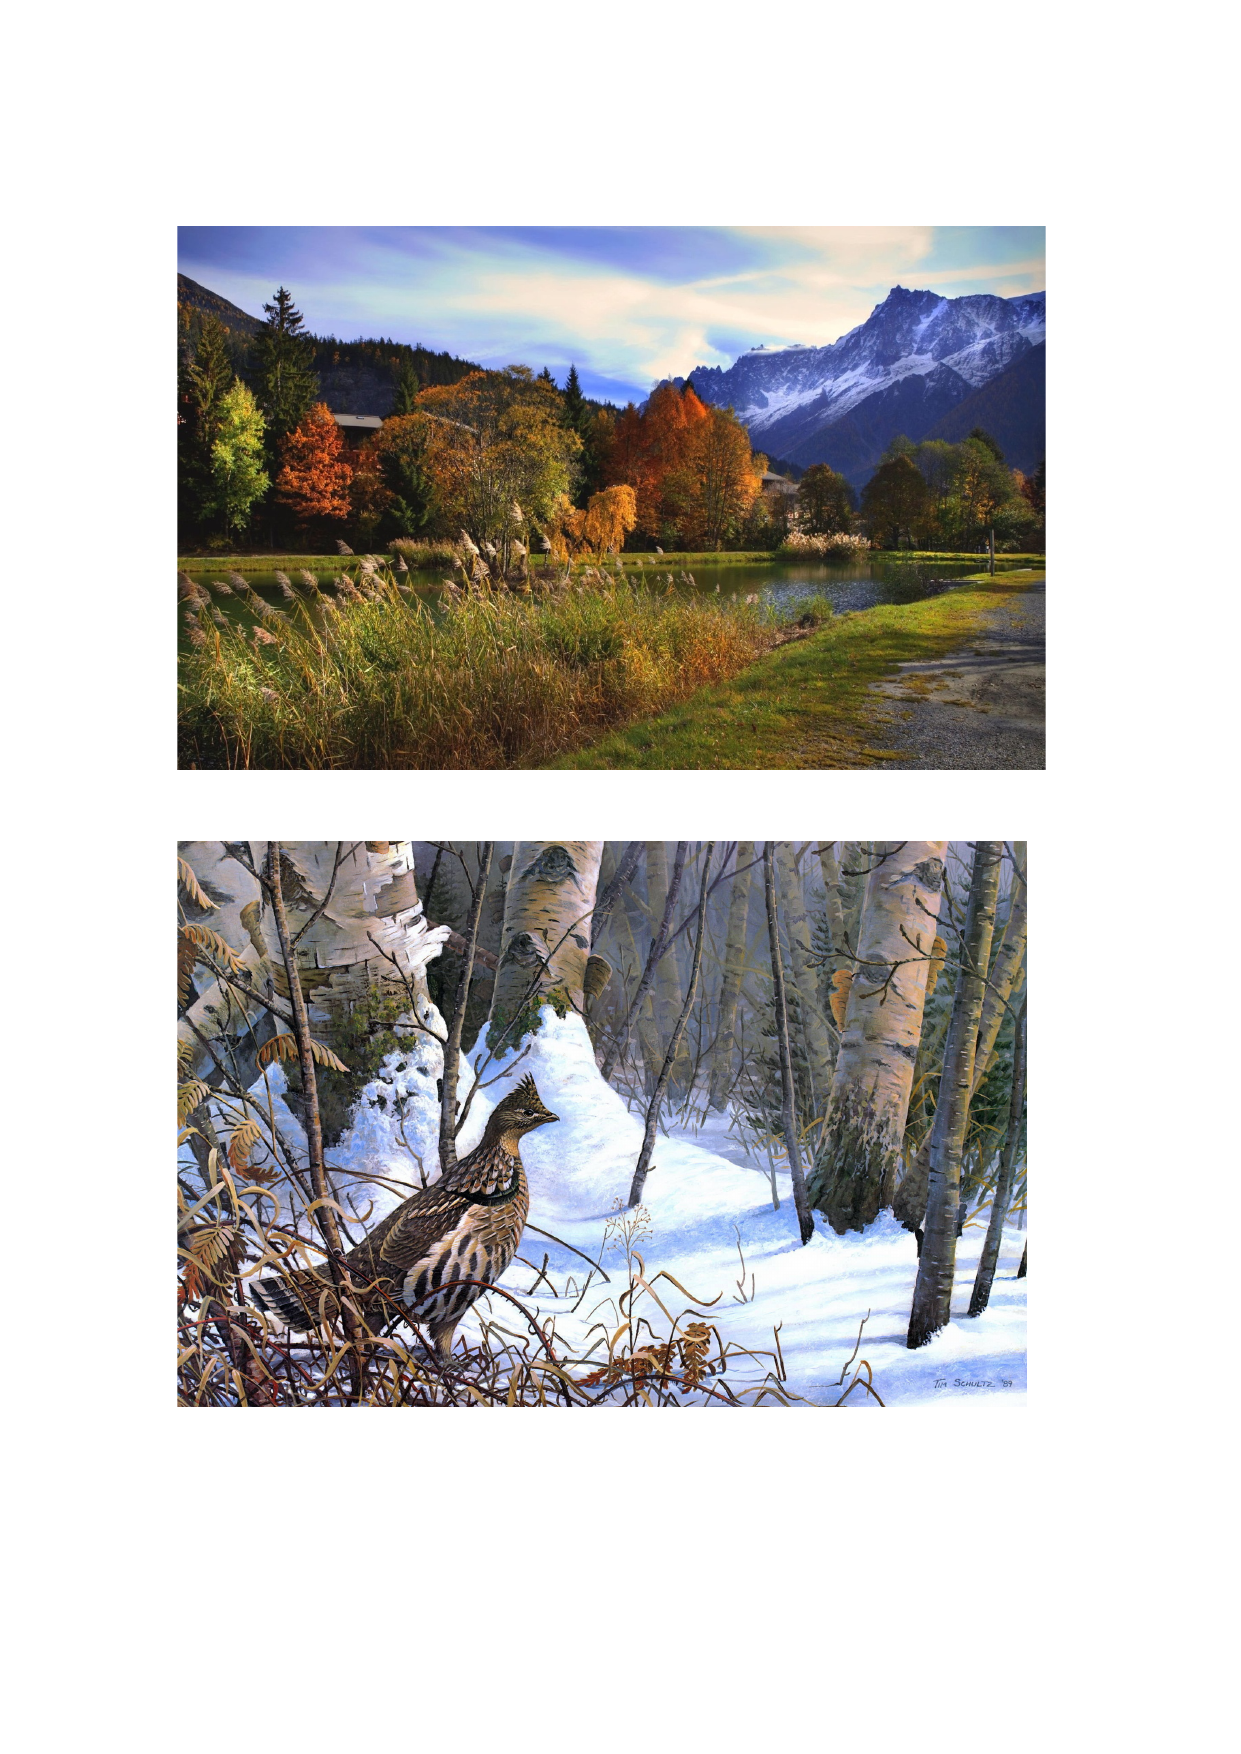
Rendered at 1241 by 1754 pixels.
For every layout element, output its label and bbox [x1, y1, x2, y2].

picture [177, 841, 1027, 1407]
picture [177, 226, 1046, 770]
